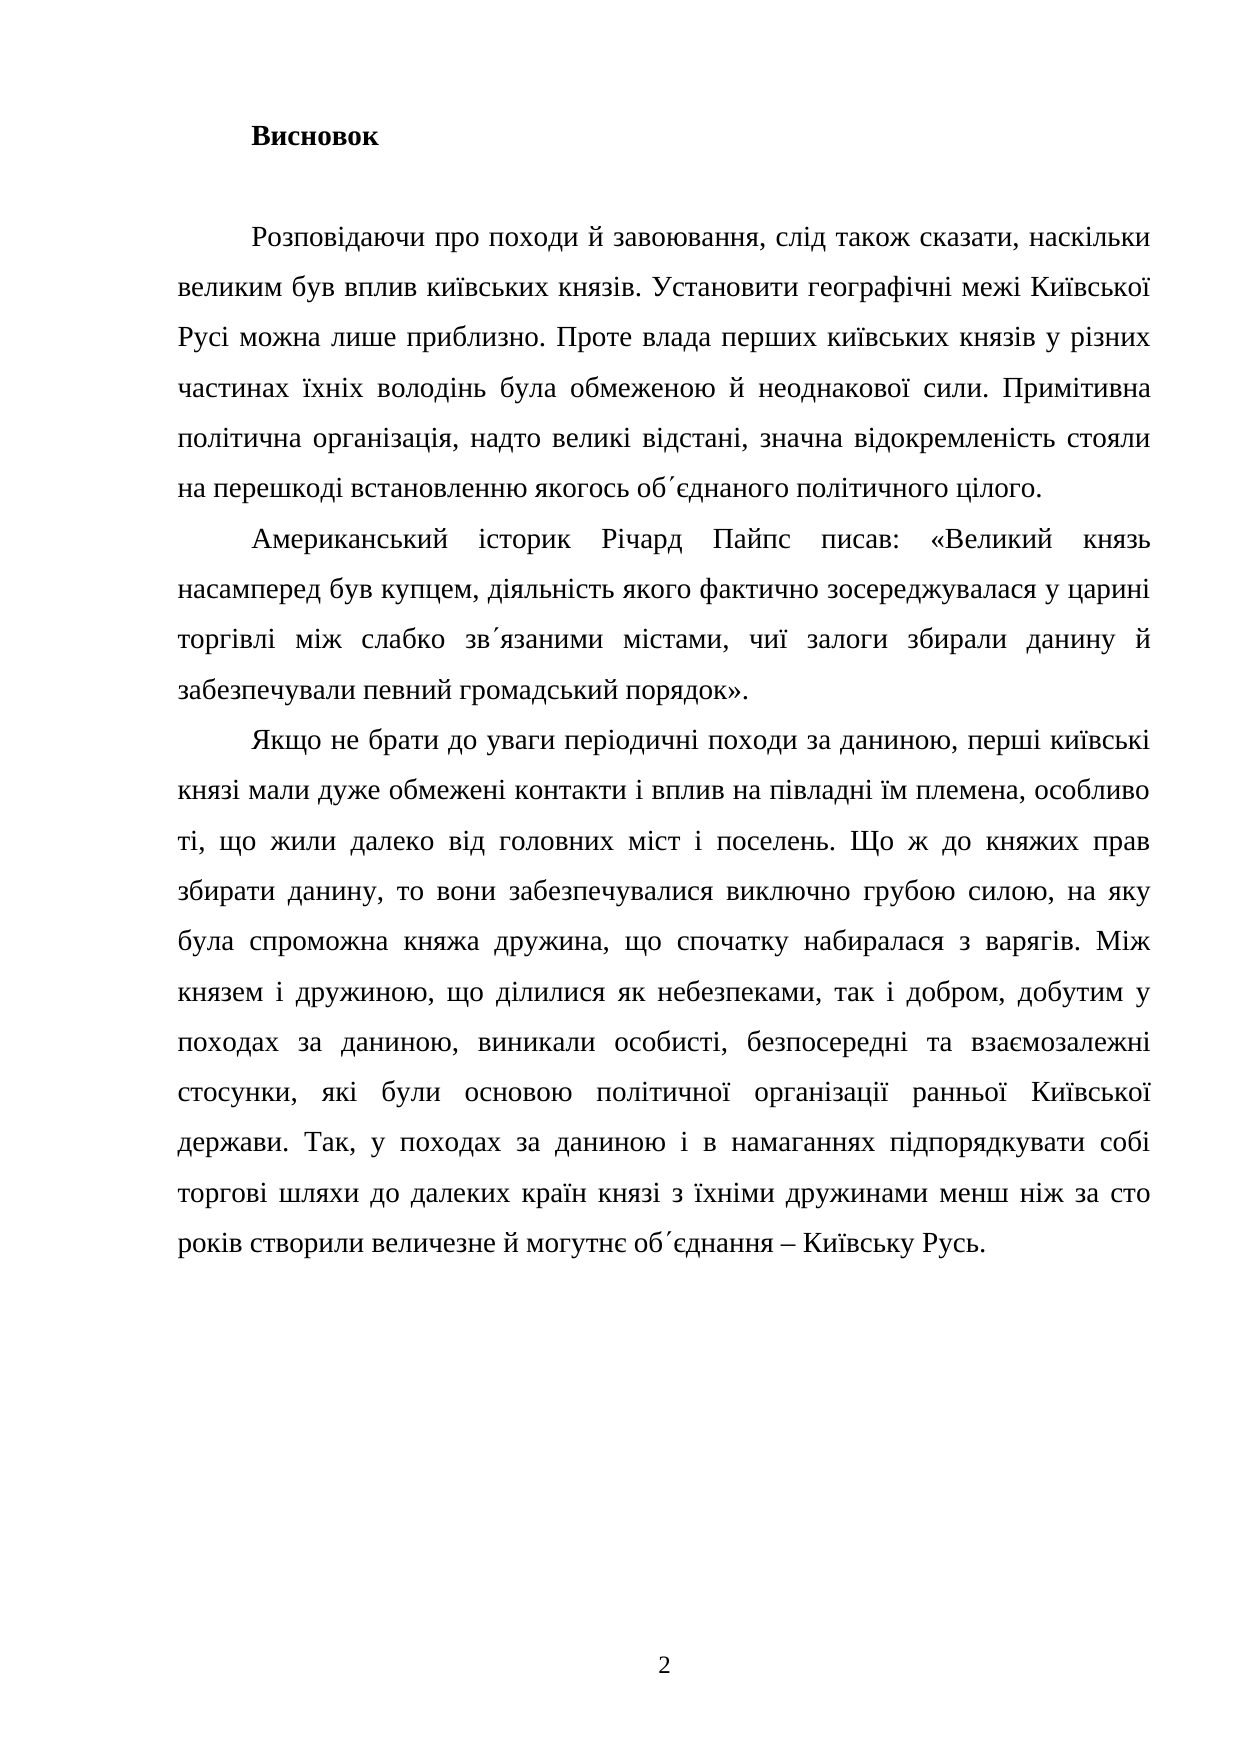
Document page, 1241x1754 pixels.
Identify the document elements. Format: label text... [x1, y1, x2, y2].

text Якщо не брати до уваги періодичні походи за даниною, перші київські князі мали дуже обмежені контакти і вплив на півладні їм племена, особливо ті, що жили далеко від головних міст і поселень. Що ж до княжих прав збирати данину, то вони забезпечувалися виключно грубою силою, на яку була спроможна княжа дружина, що спочатку набиралася з варягів. Між князем і дружиною, що ділилися як небезпеками, так і добром, добутим у походах за даниною, виникали особисті, безпосередні та взаємозалежні стосунки, які були основою політичної організації ранньої Київської держави. Так, у походах за даниною і в намаганнях підпорядкувати собі торгові шляхи до далеких країн князі з їхніми дружинами менш ніж за сто років створили величезне й могутнє обєднання – Київську Русь. [177, 722, 1152, 1259]
text Розповідаючи про походи й завоювання, слід також сказати, наскільки великим був вплив київських князів. Установити географічні межі Київської Русі можна лише приблизно. Проте влада перших київських князів у різних частинах їхніх володінь була обмеженою й неоднакової сили. Примітивна політична організація, надто великі відстані, значна відокремленість стояли на перешкоді встановленню якогось обєднаного політичного цілого. [177, 219, 1152, 504]
text Американський історик Річард Пайпс писав: «Великий князь насамперед був купцем, діяльність якого фактично зосереджувалася у царині торгівлі між слабко звязаними містами, чиї залоги збирали данину й забезпечували певний громадський порядок». [177, 521, 1152, 705]
subtitle Висновок [177, 118, 1152, 152]
